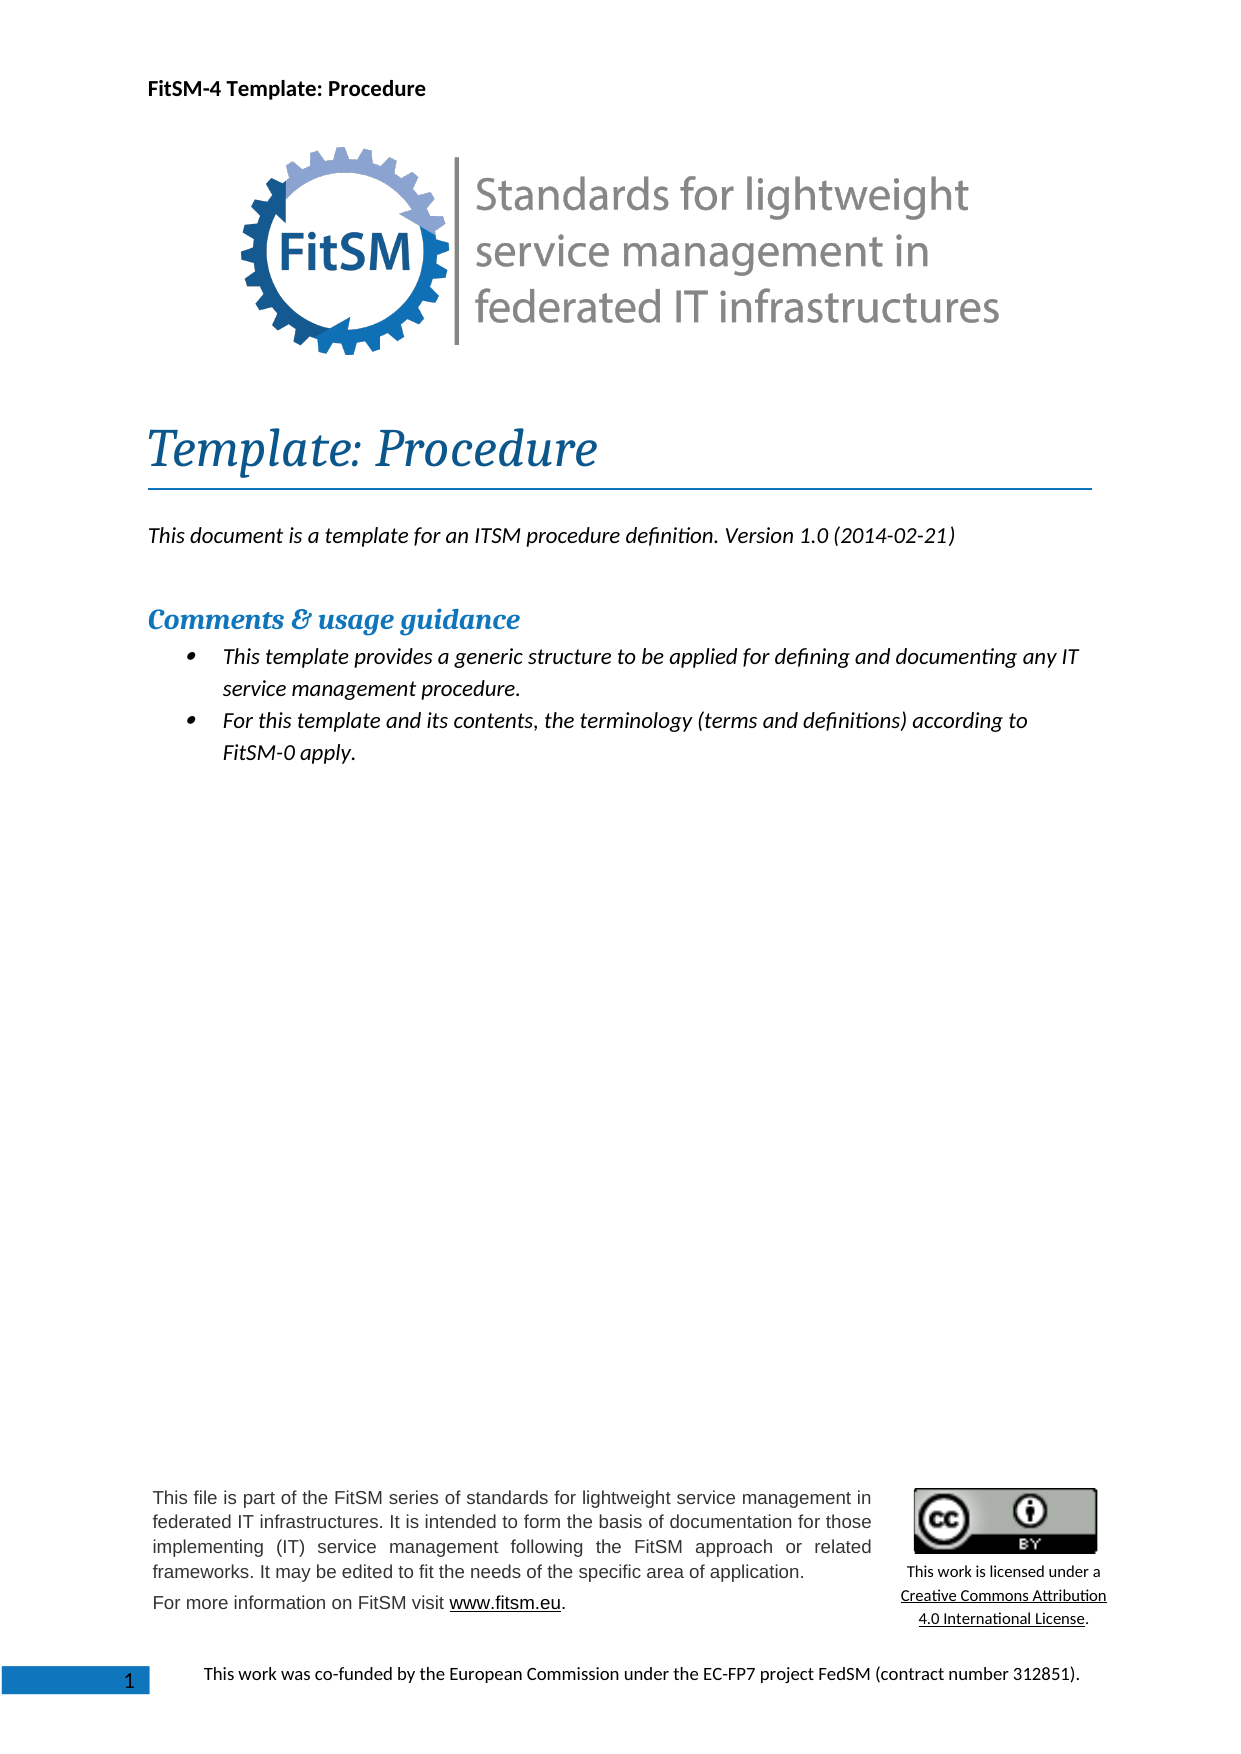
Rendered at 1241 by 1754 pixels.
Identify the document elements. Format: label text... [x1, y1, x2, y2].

picture [913, 1488, 1098, 1554]
list For this template and its contents, the terminology (terms and definitions) according to FitSM-0 apply. [185, 706, 1092, 766]
picture [241, 147, 1000, 355]
title Template: Procedure [148, 417, 1092, 488]
text This document is a template for an ITSM procedure definition. Version 1.0 (2014-02-21) [148, 521, 1092, 549]
subtitle Comments & usage guidance [148, 603, 1092, 637]
list This template provides a generic structure to be applied for defining and documenting any IT service management procedure. [185, 642, 1092, 702]
